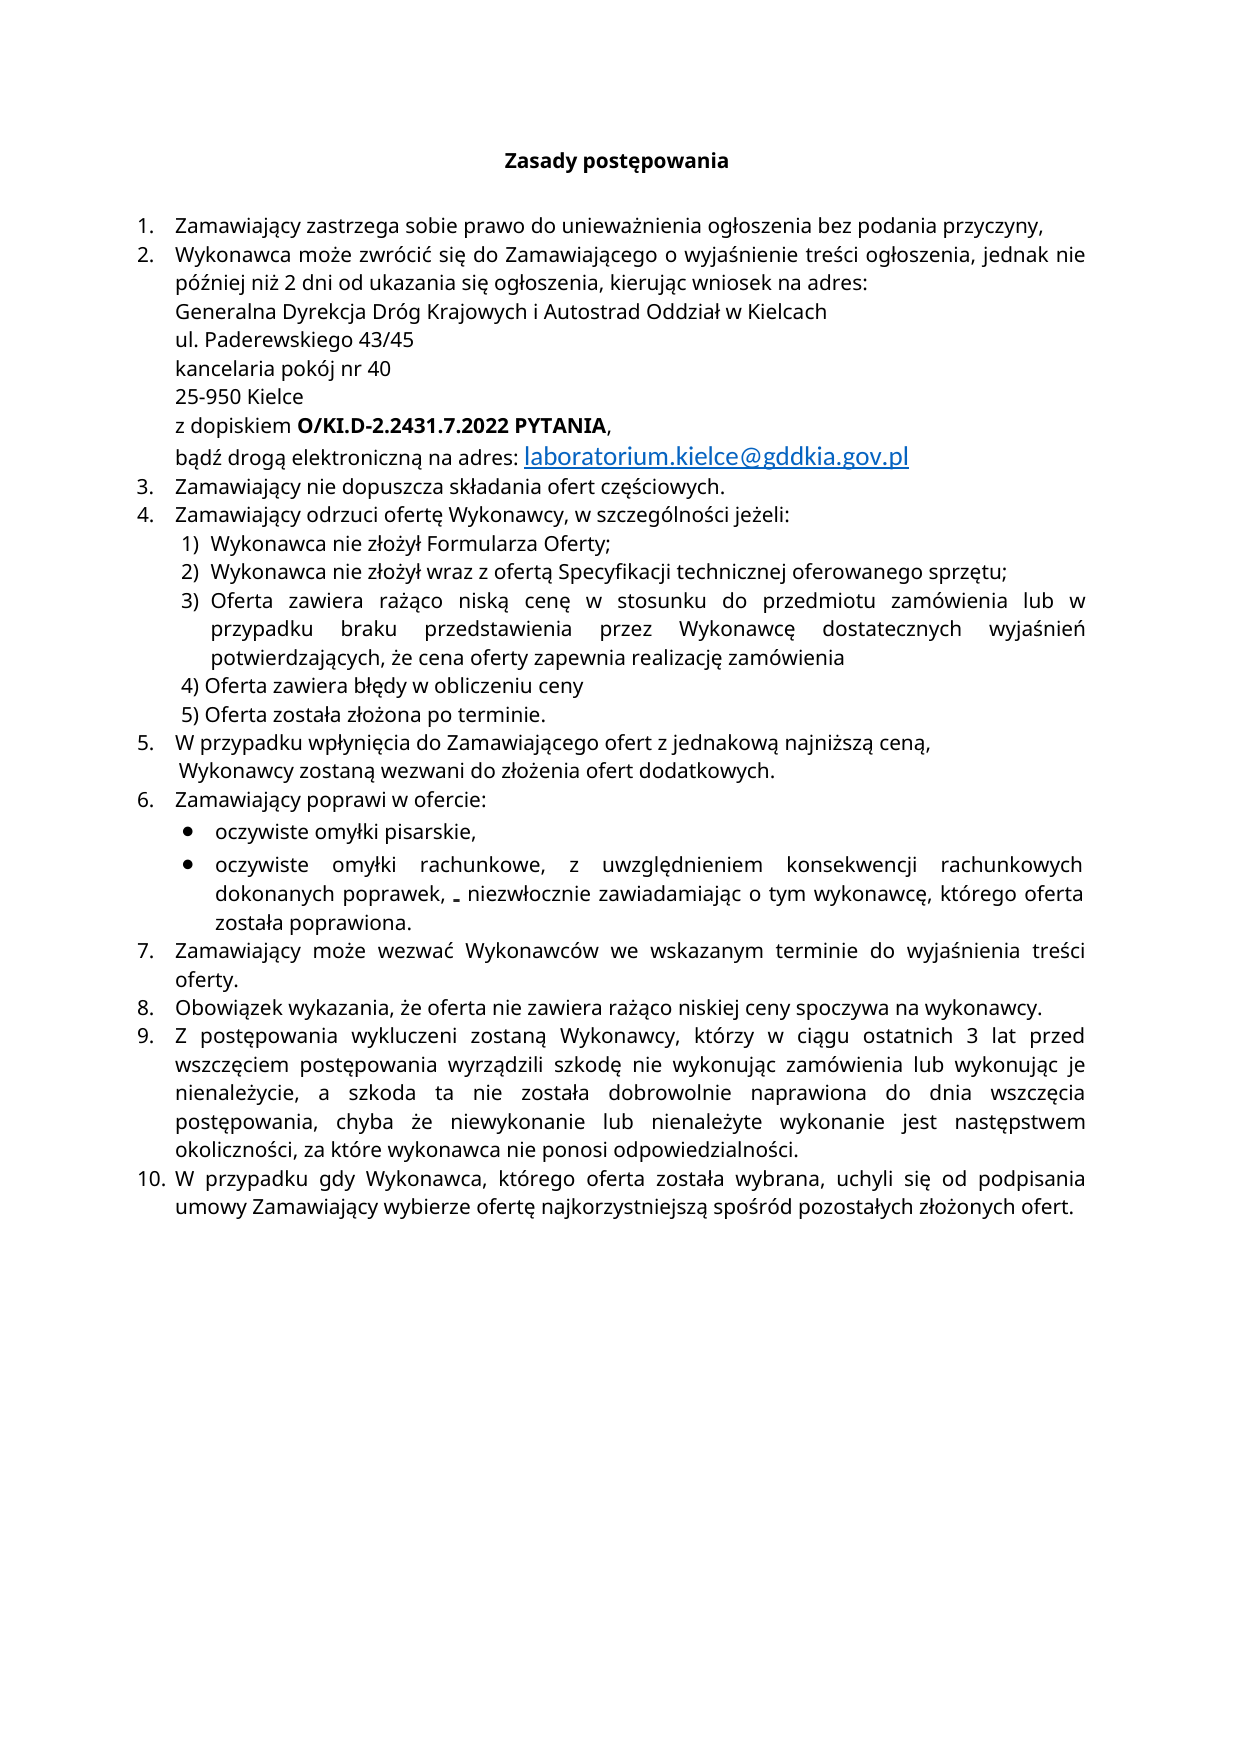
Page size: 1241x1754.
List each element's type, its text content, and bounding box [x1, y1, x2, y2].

list Wykonawca może zwrócić się do Zamawiającego o wyjaśnienie treści ogłoszenia, jednak nie później niż 2 dni od ukazania się ogłoszenia, kierując wniosek na adres: [137, 240, 1087, 297]
text 4) Oferta zawiera błędy w obliczeniu ceny [181, 671, 642, 700]
list W przypadku gdy Wykonawca, którego oferta została wybrana, uchyli się od podpisania umowy Zamawiający wybierze ofertę najkorzystniejszą spośród pozostałych złożonych ofert. [137, 1164, 1087, 1221]
list Zamawiający może wezwać Wykonawców we wskazanym terminie do wyjaśnienia treści oferty. [137, 936, 1087, 993]
list Zamawiający nie dopuszcza składania ofert częściowych. [136, 472, 1087, 501]
text ul. Paderewskiego 43/45 [175, 325, 1087, 354]
list Oferta zawiera rażąco niską cenę w stosunku do przedmiotu zamówienia lub w przypadku braku przedstawienia przez Wykonawcę dostatecznych wyjaśnień potwierdzających, że cena oferty zapewnia realizację zamówienia [181, 586, 1087, 671]
list Zamawiający zastrzega sobie prawo do unieważnienia ogłoszenia bez podania przyczyny, [137, 212, 1087, 240]
text 5) Oferta została złożona po terminie. [181, 700, 642, 728]
list Wykonawca nie złożył wraz z ofertą Specyfikacji technicznej oferowanego sprzętu; [181, 557, 1087, 586]
list Z postępowania wykluczeni zostaną Wykonawcy, którzy w ciągu ostatnich 3 lat przed wszczęciem postępowania wyrządzili szkodę nie wykonując zamówienia lub wykonując je nienależycie, a szkoda ta nie została dobrowolnie naprawiona do dnia wszczęcia postępowania, chyba że niewykonanie lub nienależyte wykonanie jest następstwem okoliczności, za które wykonawca nie ponosi odpowiedzialności. [137, 1022, 1087, 1164]
text kancelaria pokój nr 40 [175, 354, 1087, 382]
list W przypadku wpłynięcia do Zamawiającego ofert z jednakową najniższą ceną, [137, 728, 1087, 757]
list Zamawiający odrzuci ofertę Wykonawcy, w szczególności jeżeli: [137, 501, 1087, 529]
text bądź drogą elektroniczną na adres: laboratorium.kielce@gddkia.gov.pl [175, 439, 1087, 472]
text Wykonawcy zostaną wezwani do złożenia ofert dodatkowych. [178, 757, 1081, 785]
list oczywiste omyłki rachunkowe, z uwzględnieniem konsekwencji rachunkowych dokonanych poprawek, niezwłocznie zawiadamiając o tym wykonawcę, którego oferta została poprawiona. [181, 846, 1084, 936]
text z dopiskiem O/KI.D-2.2431.7.2022 PYTANIA, [175, 411, 1087, 439]
list Wykonawca nie złożył Formularza Oferty; [181, 529, 1087, 557]
text 25-950 Kielce [175, 382, 1087, 411]
text Generalna Dyrekcja Dróg Krajowych i Autostrad Oddział w Kielcach [175, 297, 1087, 325]
list Obowiązek wykazania, że oferta nie zawiera rażąco niskiej ceny spoczywa na wykonawcy. [137, 993, 1087, 1022]
subtitle Zasady postępowania [145, 147, 1089, 175]
list oczywiste omyłki pisarskie, [181, 813, 1084, 846]
list Zamawiający poprawi w ofercie: [137, 785, 1087, 813]
